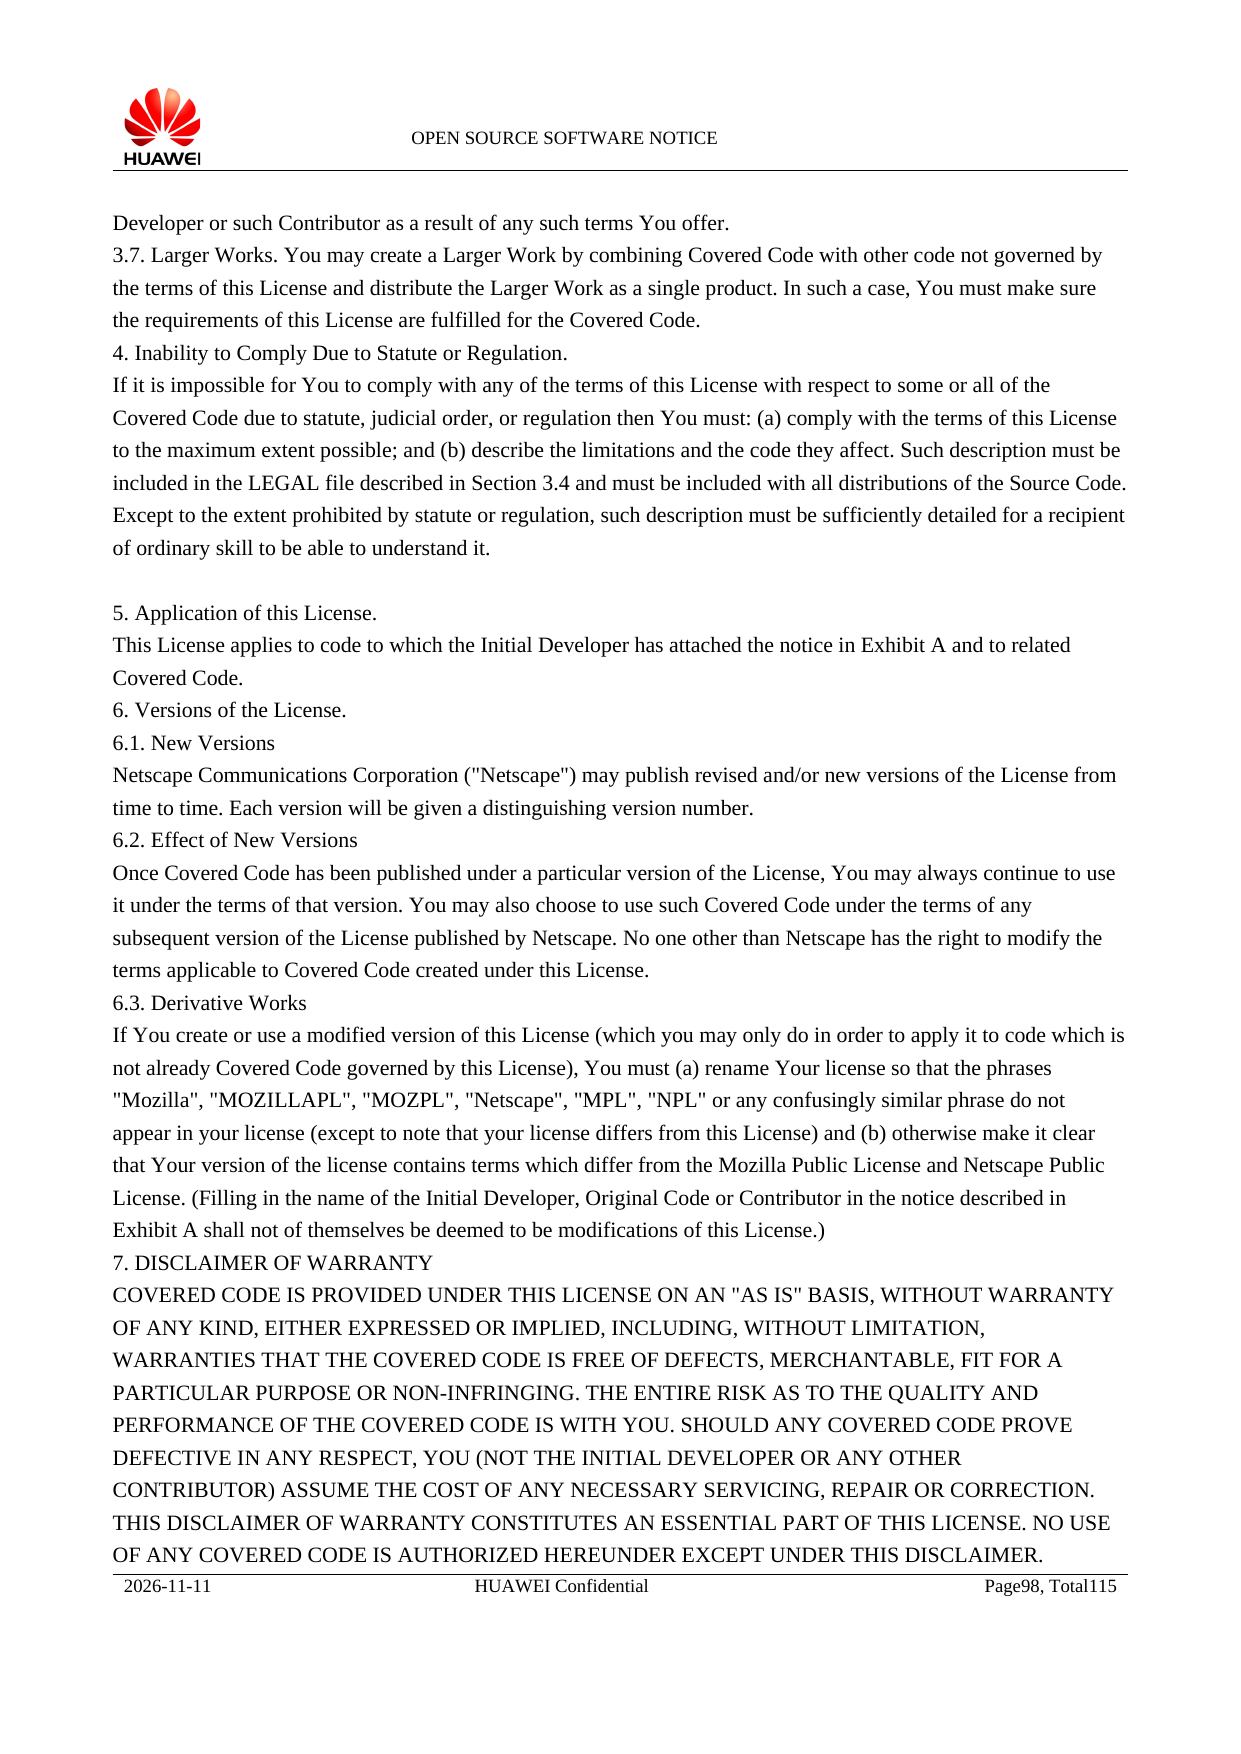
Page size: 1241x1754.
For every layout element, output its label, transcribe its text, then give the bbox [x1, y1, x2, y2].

picture [124, 88, 201, 165]
